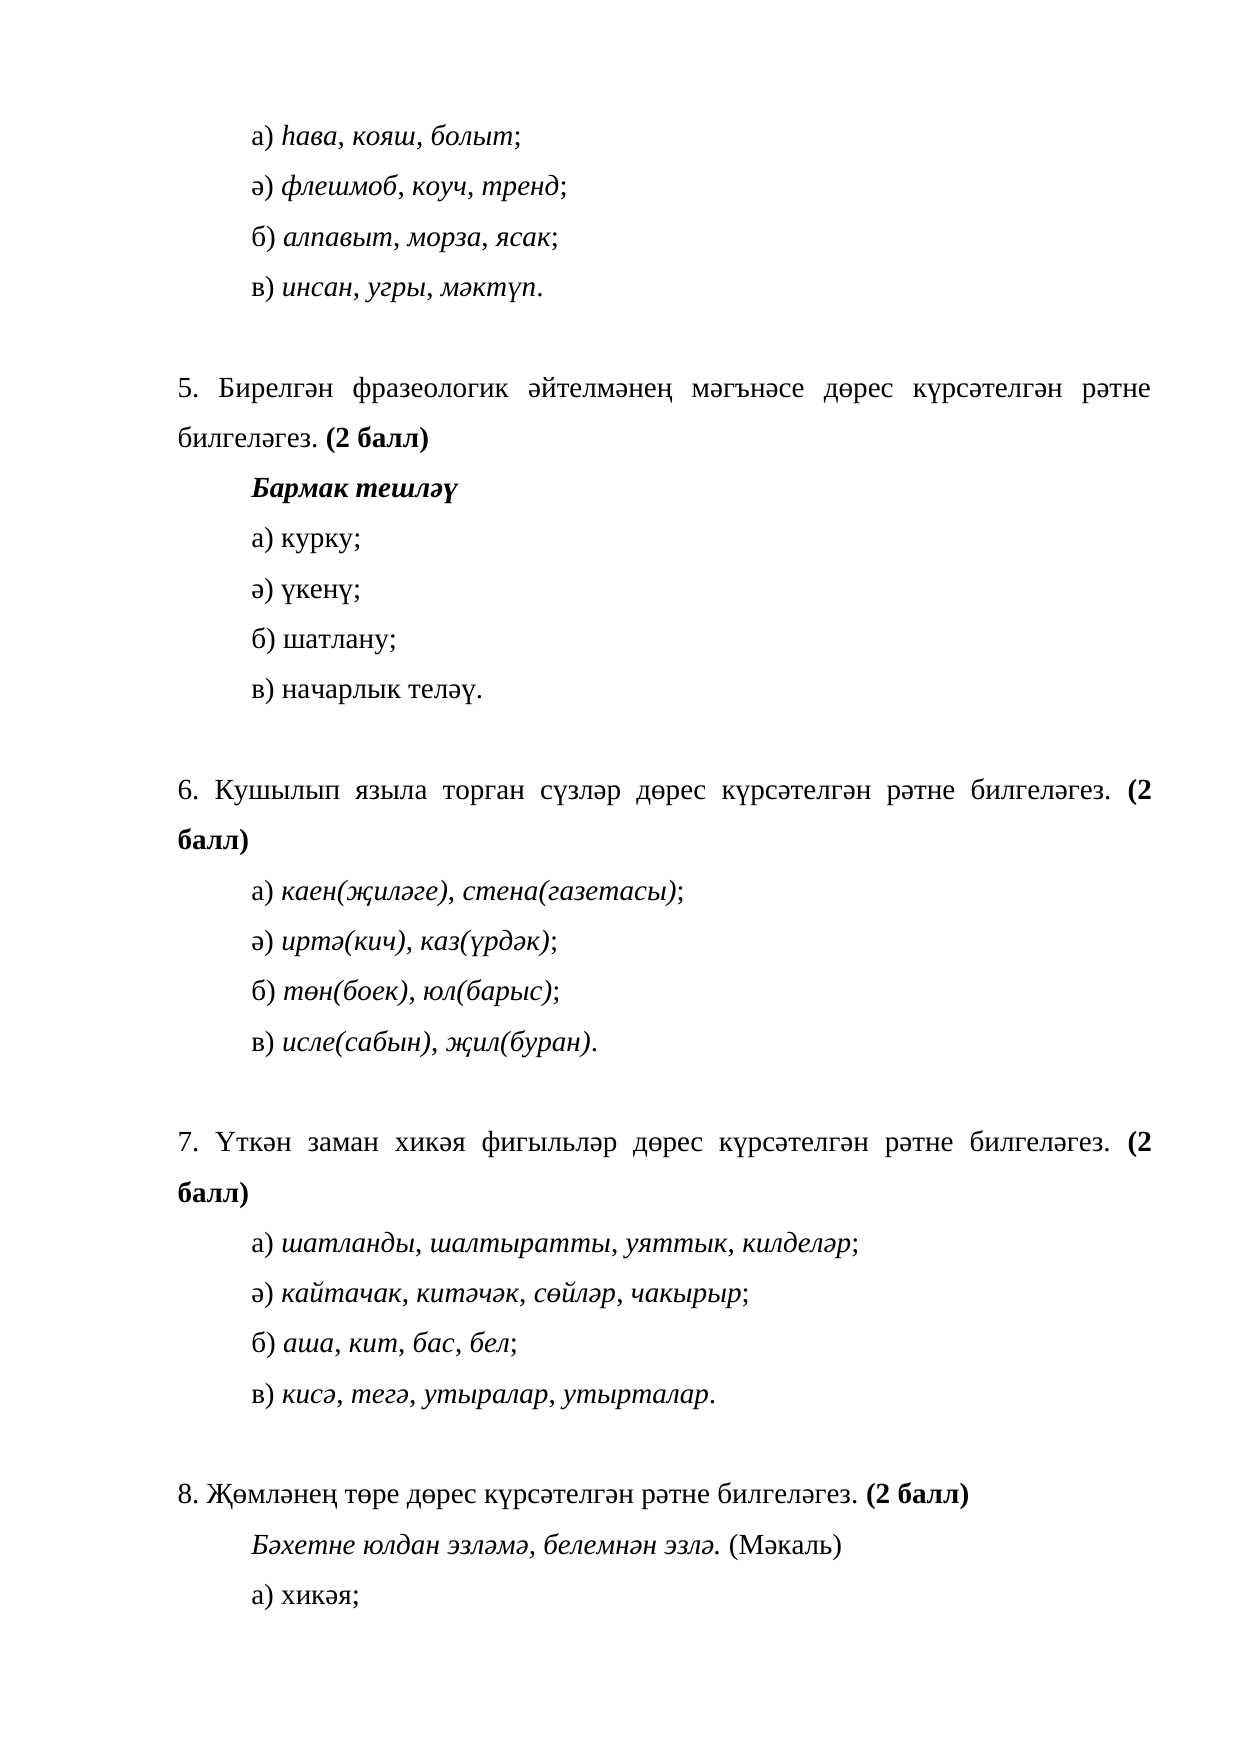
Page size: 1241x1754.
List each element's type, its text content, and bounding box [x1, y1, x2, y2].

text Бәхетне юлдан эзләмә, белемнән эзлә. (Мәкаль) [177, 1527, 1152, 1560]
text в) кисә, тегә, утыралар, утырталар. [177, 1376, 1152, 1409]
text Бармак тешләү [177, 470, 1152, 504]
text б) төн(боек), юл(барыс); [177, 973, 1152, 1007]
text в) начарлык теләү. [177, 672, 1152, 705]
text ә) флешмоб, коуч, тренд; [177, 168, 1152, 202]
text а) һава, кояш, болыт; [177, 118, 1152, 152]
text 7. Үткән заман хикәя фигыльләр дөрес күрсәтелгән рәтне билгеләгез. (2 балл) [177, 1124, 1152, 1208]
text ә) кайтачак, китәчәк, сөйләр, чакырыр; [177, 1275, 1152, 1309]
text а) курку; [177, 521, 1152, 554]
text а) шатланды, шалтыратты, уяттык, килделәр; [177, 1225, 1152, 1258]
text 5. Бирелгән фразеологик әйтелмәнең мәгънәсе дөрес күрсәтелгән рәтне билгеләгез. (2 балл) [177, 370, 1152, 453]
text а) каен(җиләге), стена(газетасы); [177, 873, 1152, 906]
text 8. Җөмләнең төре дөрес күрсәтелгән рәтне билгеләгез. (2 балл) [177, 1477, 1152, 1510]
text 6. Кушылып языла торган сүзләр дөрес күрсәтелгән рәтне билгеләгез. (2 балл) [177, 772, 1152, 856]
text ә) үкенү; [177, 571, 1152, 604]
text б) алпавыт, морза, ясак; [177, 219, 1152, 252]
text а) хикәя; [177, 1577, 1152, 1611]
text б) шатлану; [177, 621, 1152, 655]
text в) исле(сабын), җил(буран). [177, 1024, 1152, 1057]
text ә) иртә(кич), каз(үрдәк); [177, 923, 1152, 957]
text в) инсан, угры, мәктүп. [177, 269, 1152, 303]
text б) аша, кит, бас, бел; [177, 1326, 1152, 1359]
